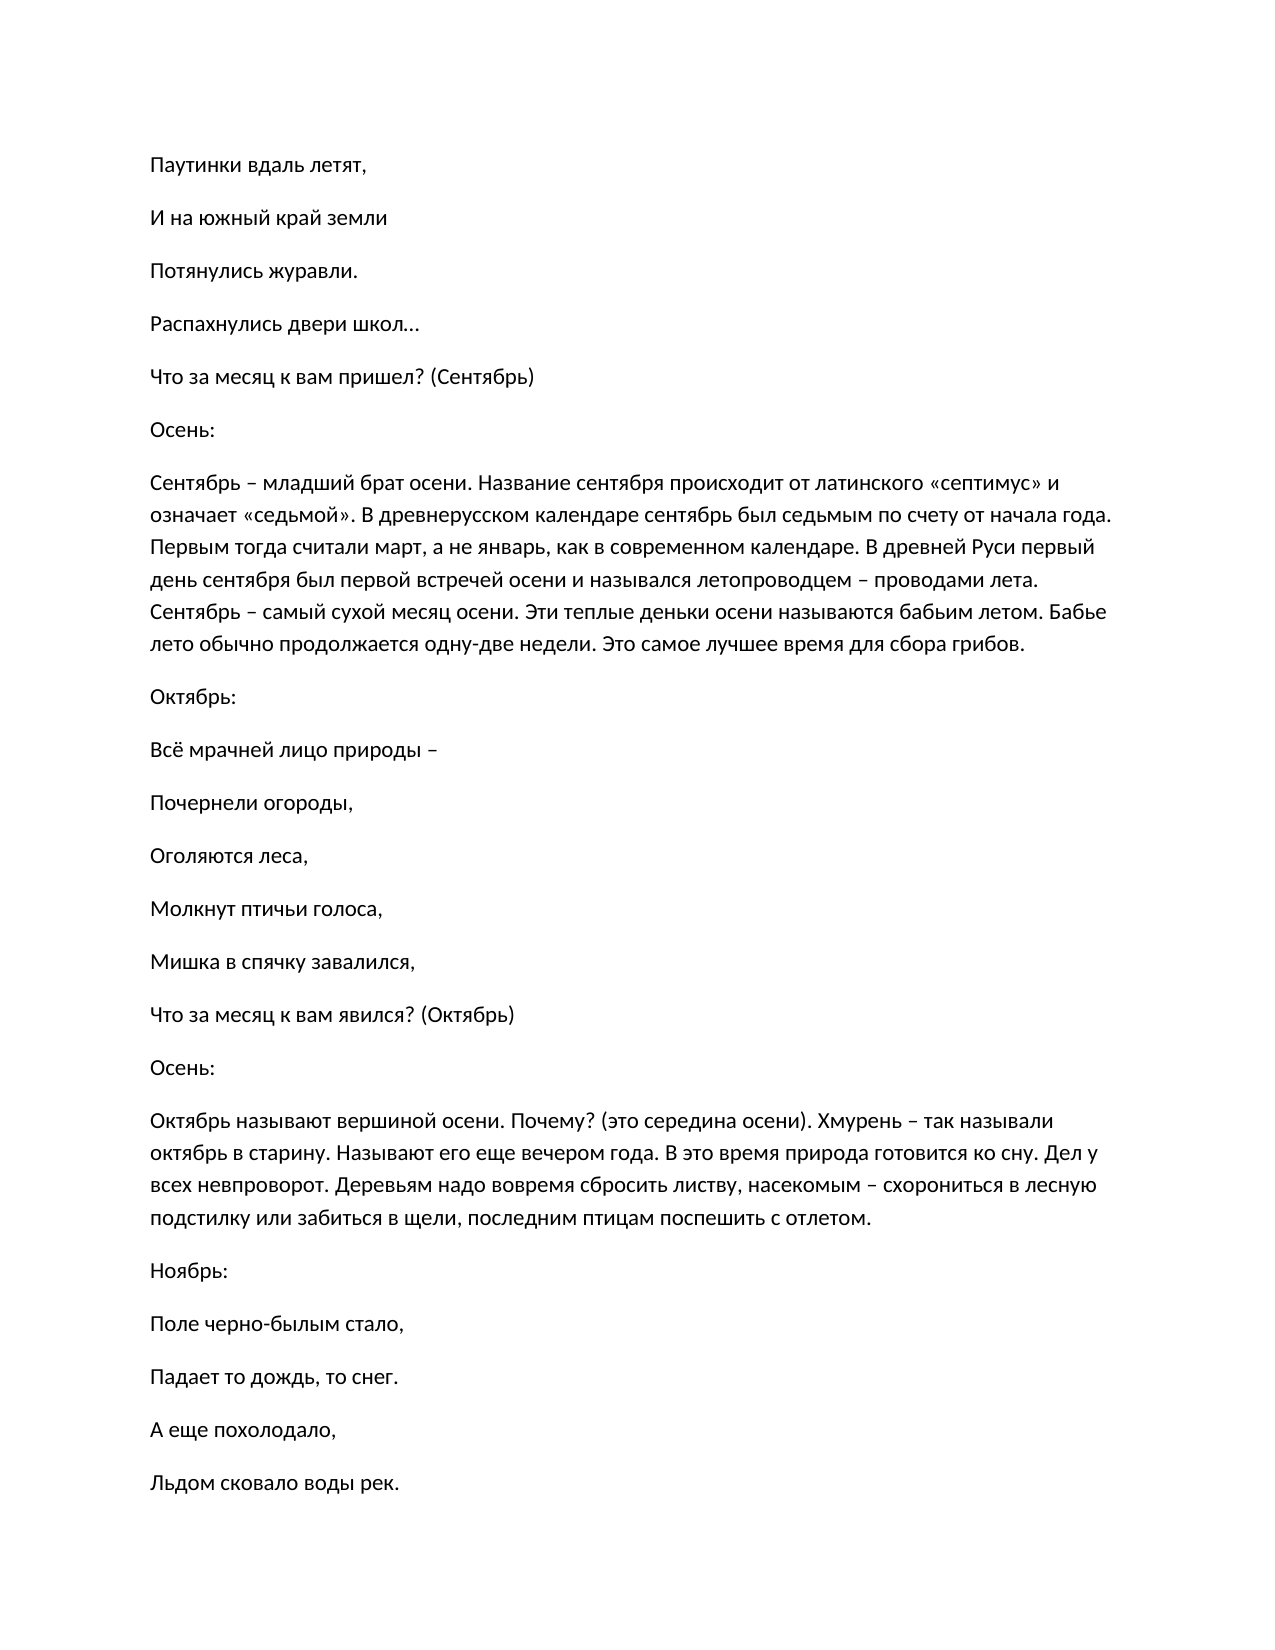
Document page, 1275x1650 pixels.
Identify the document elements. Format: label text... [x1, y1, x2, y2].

text Что за месяц к вам пришел? (Сентябрь) [150, 362, 1125, 390]
text Поле черно-былым стало, [150, 1309, 1125, 1337]
text А еще похолодало, [150, 1415, 1125, 1443]
text Ноябрь: [150, 1256, 1125, 1284]
text Оголяются леса, [150, 841, 1125, 869]
text Всё мрачней лицо природы – [150, 735, 1125, 763]
text И на южный край земли [150, 203, 1125, 231]
text Молкнут птичьи голоса, [150, 894, 1125, 922]
text Сентябрь – младший брат осени. Название сентября происходит от латинского «септимус» и означает «седьмой». В древнерусском календаре сентябрь был седьмым по счету от начала года. Первым тогда считали март, а не январь, как в современном календаре. В древней Руси первый день сентября был первой встречей осени и назывался летопроводцем – проводами лета. Сентябрь – самый сухой месяц осени. Эти теплые деньки осени называются бабьим летом. Бабье лето обычно продолжается одну-две недели. Это самое лучшее время для сбора грибов. [150, 468, 1125, 657]
text Осень: [150, 415, 1125, 443]
text Что за месяц к вам явился? (Октябрь) [150, 1000, 1125, 1028]
text Октябрь называют вершиной осени. Почему? (это середина осени). Хмурень – так называли октябрь в старину. Называют его еще вечером года. В это время природа готовится ко сну. Дел у всех невпроворот. Деревьям надо вовремя сбросить листву, насекомым – схорониться в лесную подстилку или забиться в щели, последним птицам поспешить с отлетом. [150, 1106, 1125, 1231]
text Распахнулись двери школ… [150, 309, 1125, 337]
text Мишка в спячку завалился, [150, 947, 1125, 975]
text Паутинки вдаль летят, [150, 150, 1125, 178]
text Потянулись журавли. [150, 256, 1125, 284]
text Почернели огороды, [150, 788, 1125, 816]
text Льдом сковало воды рек. [150, 1468, 1125, 1496]
text Осень: [150, 1053, 1125, 1081]
text Падает то дождь, то снег. [150, 1362, 1125, 1390]
text Октябрь: [150, 682, 1125, 710]
